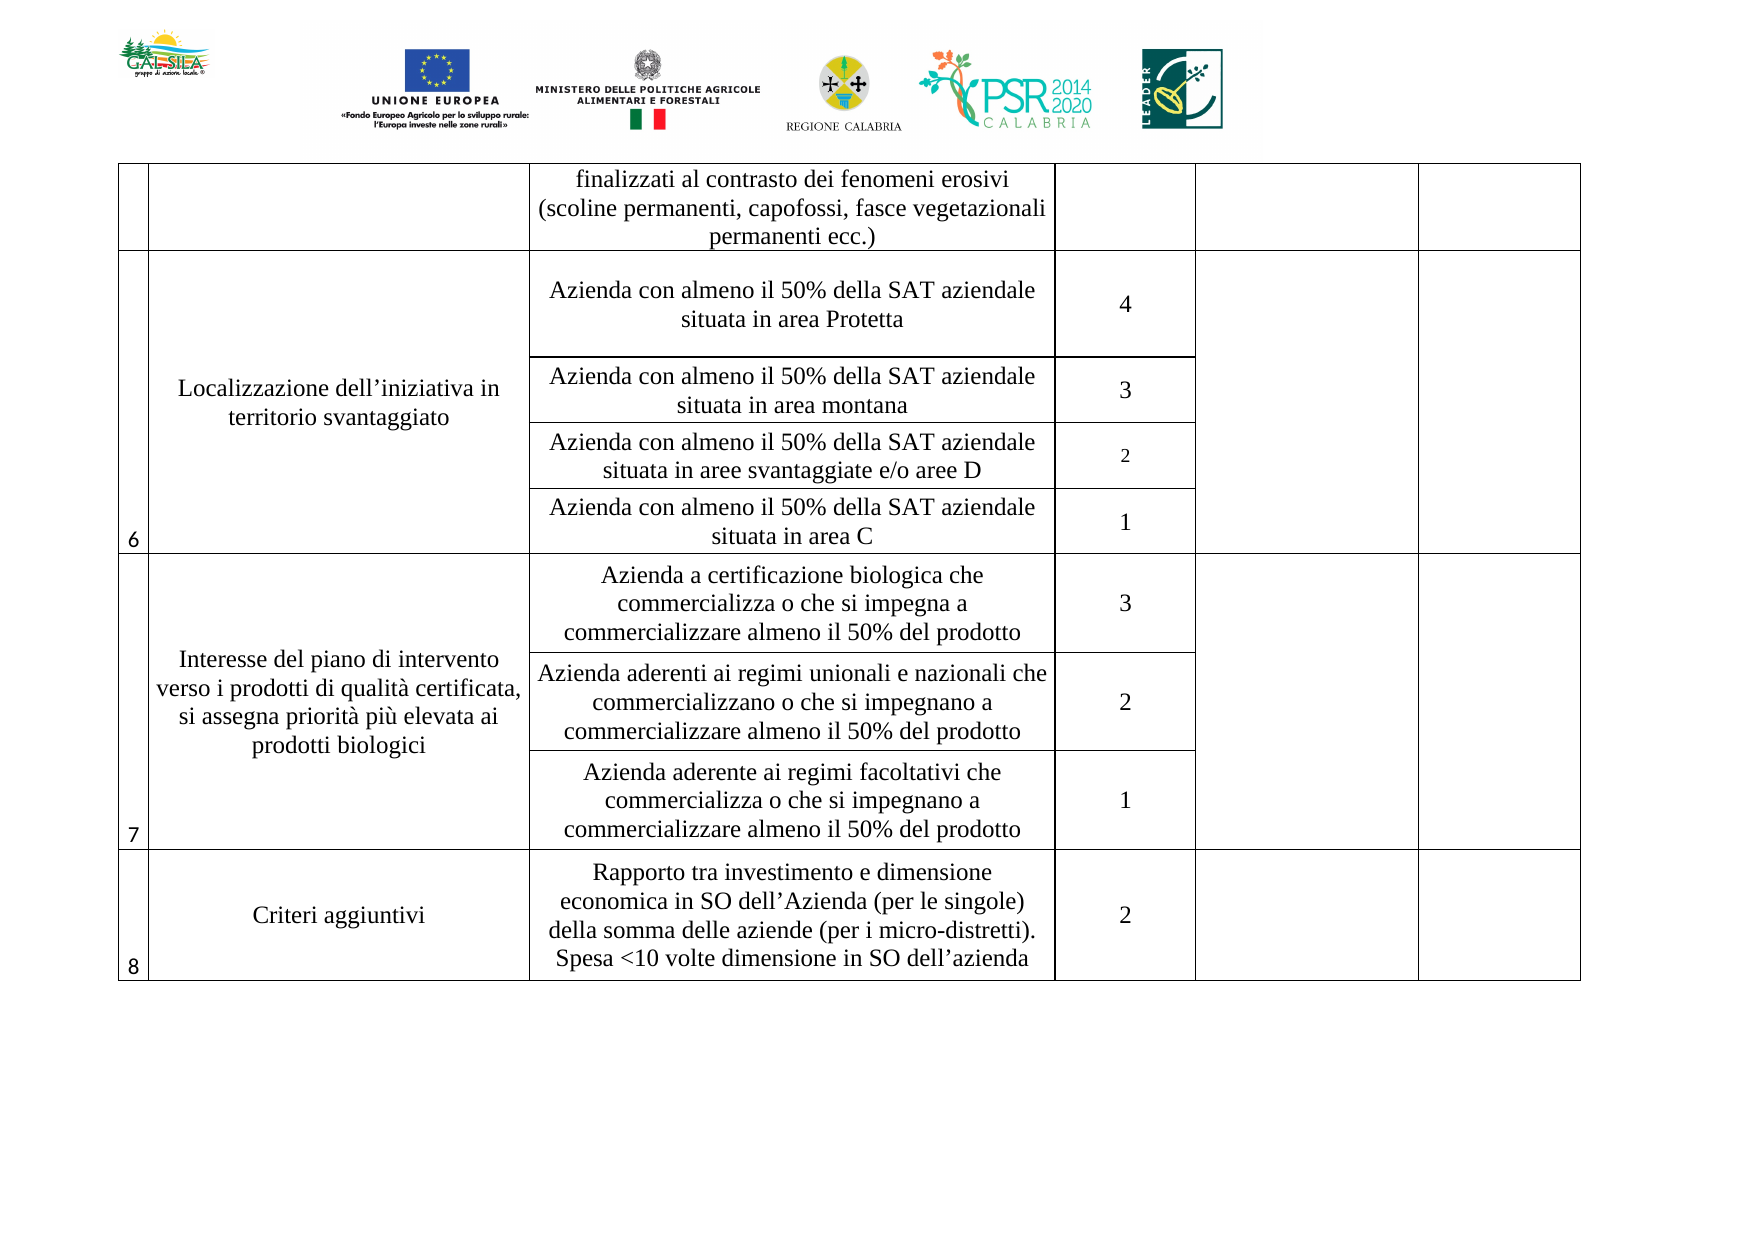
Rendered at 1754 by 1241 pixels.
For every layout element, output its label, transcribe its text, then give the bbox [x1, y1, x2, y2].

table_cell 2 [1056, 653, 1195, 750]
table_cell Localizzazione dell’iniziativa in territorio svantaggiato [149, 251, 529, 553]
table_cell Interesse del piano di intervento verso i prodotti di qualità certificata, si assegna priorità più elevata ai prodotti biologici [149, 554, 529, 848]
table_cell 3 [1056, 358, 1195, 422]
table_cell Rapporto tra investimento e dimensione economica in SO dell’Azienda (per le singole) della somma delle aziende (per i micro-distretti). Spesa <10 volte dimensione in SO dell’azienda [530, 850, 1054, 980]
table_cell 6 [119, 251, 148, 553]
table_cell [1196, 850, 1418, 980]
table_cell [1419, 554, 1580, 848]
table_cell Azienda con almeno il 50% della SAT aziendale situata in area C [530, 489, 1054, 553]
table_cell [1196, 554, 1418, 848]
table_cell [1196, 251, 1418, 553]
table_cell Azienda aderente ai regimi facoltativi che commercializza o che si impegnano a commercializzare almeno il 50% del prodotto [530, 751, 1054, 848]
table_cell 2 [1056, 423, 1195, 488]
table_cell Criteri aggiuntivi [149, 850, 529, 980]
table_cell Azienda con almeno il 50% della SAT aziendale situata in area montana [530, 358, 1054, 422]
table_cell Azienda con almeno il 50% della SAT aziendale situata in area Protetta [530, 251, 1054, 356]
table_cell [1419, 251, 1580, 553]
table_cell 7 [119, 554, 148, 848]
table_cell Azienda con almeno il 50% della SAT aziendale situata in aree svantaggiate e/o aree D [530, 423, 1054, 488]
table_cell Azienda a certificazione biologica che commercializza o che si impegna a commercializzare almeno il 50% del prodotto [530, 554, 1054, 652]
table_cell 4 [1056, 251, 1195, 356]
table_cell Azienda aderenti ai regimi unionali e nazionali che commercializzano o che si impegnano a commercializzare almeno il 50% del prodotto [530, 653, 1054, 750]
table_cell 2 [1056, 850, 1195, 980]
table_cell [1419, 850, 1580, 980]
table_cell 3 [1056, 554, 1195, 652]
picture [300, 20, 1264, 163]
table_cell 1 [1056, 751, 1195, 848]
table_cell 1 [1056, 489, 1195, 553]
table_cell 8 [119, 850, 148, 980]
